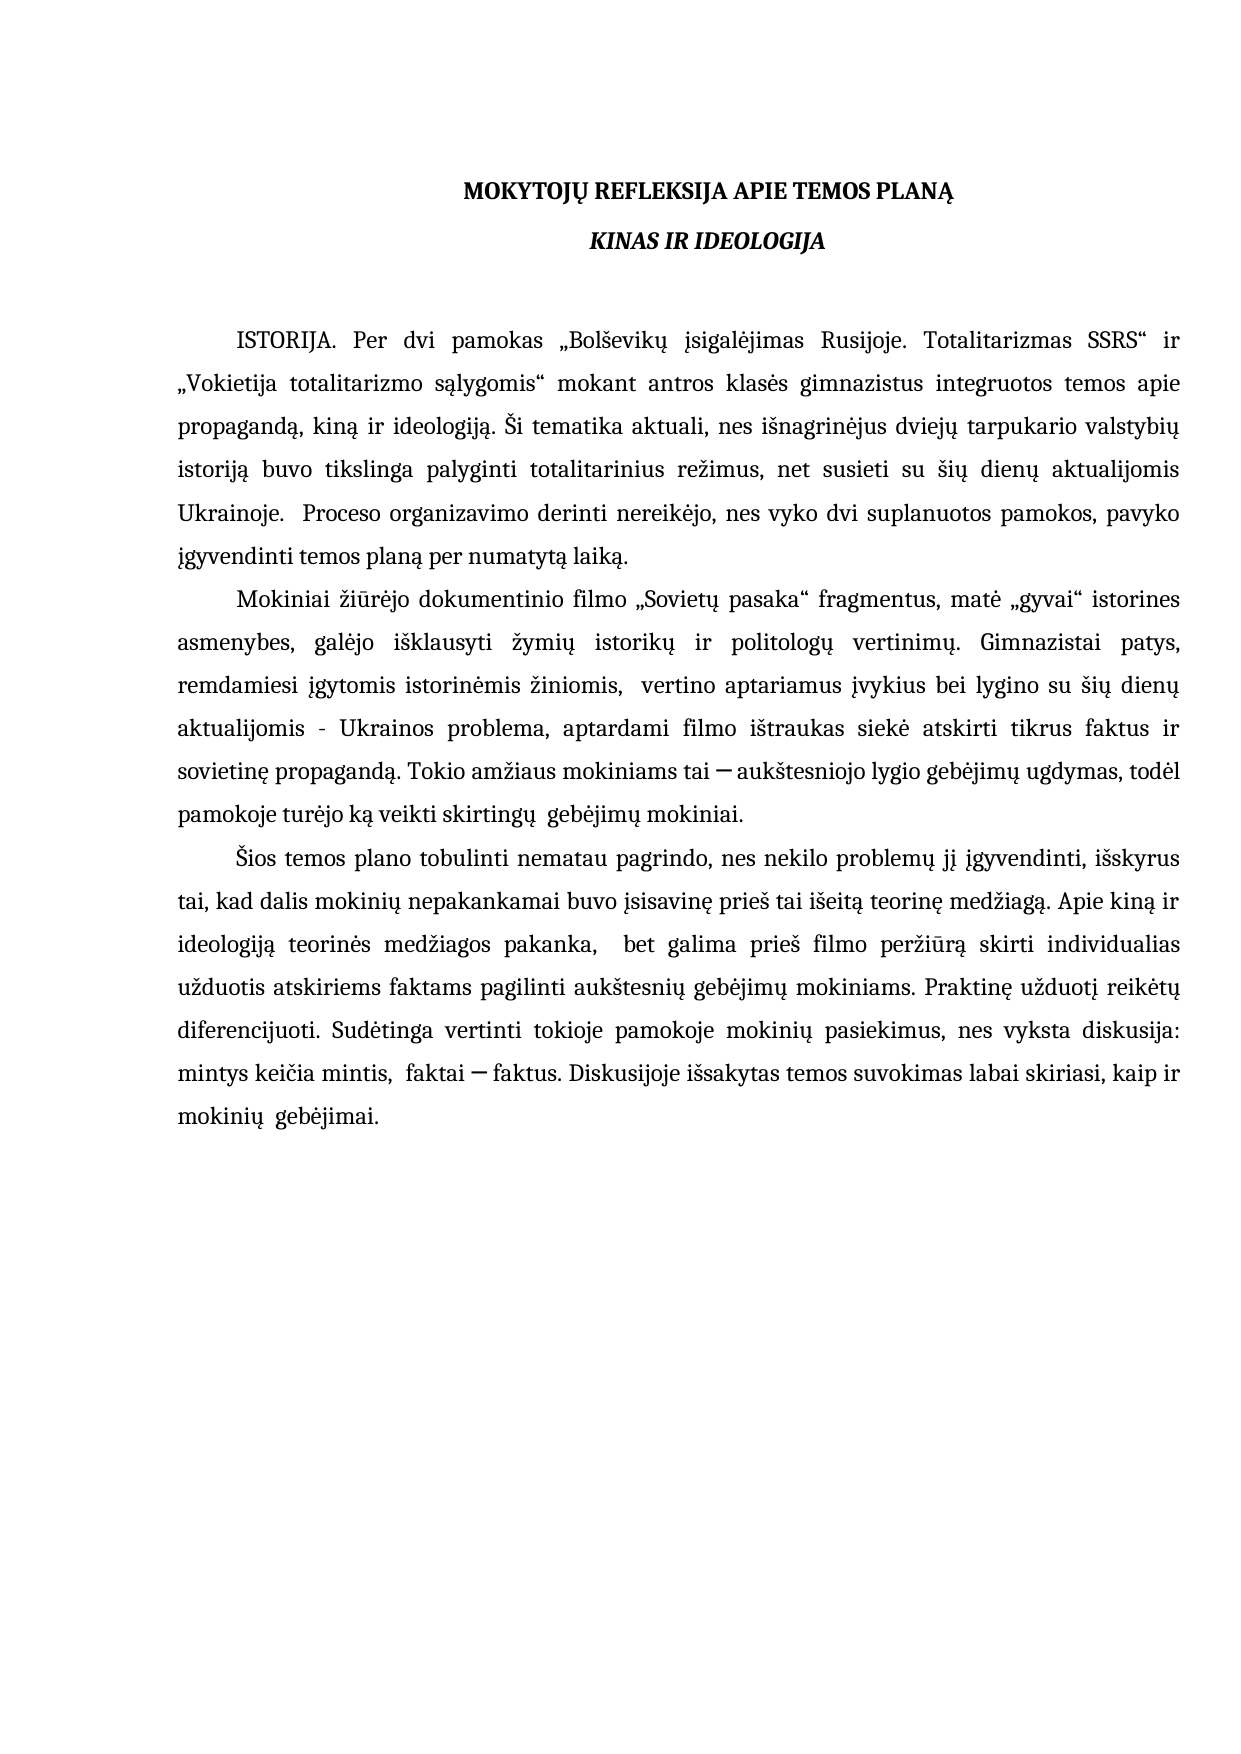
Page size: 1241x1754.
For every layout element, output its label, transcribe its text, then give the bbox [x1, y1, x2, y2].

text MOKYTOJŲ REFLEKSIJA APIE TEMOS PLANĄ [177, 177, 1181, 206]
text Mokiniai žiūrėjo dokumentinio filmo „Sovietų pasaka“ fragmentus, matė „gyvai“ istorines asmenybes, galėjo išklausyti žymių istorikų ir politologų vertinimų. Gimnazistai patys, remdamiesi įgytomis istorinėmis žiniomis, vertino aptariamus įvykius bei lygino su šių dienų aktualijomis - Ukrainos problema, aptardami filmo ištraukas siekė atskirti tikrus faktus ir sovietinę propagandą. Tokio amžiaus mokiniams tai ─ aukštesniojo lygio gebėjimų ugdymas, todėl pamokoje turėjo ką veikti skirtingų gebėjimų mokiniai. [177, 585, 1181, 829]
text ISTORIJA. Per dvi pamokas „Bolševikų įsigalėjimas Rusijoje. Totalitarizmas SSRS“ ir „Vokietija totalitarizmo sąlygomis“ mokant antros klasės gimnazistus integruotos temos apie propagandą, kiną ir ideologiją. Ši tematika aktuali, nes išnagrinėjus dviejų tarpukario valstybių istoriją buvo tikslinga palyginti totalitarinius režimus, net susieti su šių dienų aktualijomis Ukrainoje. Proceso organizavimo derinti nereikėjo, nes vyko dvi suplanuotos pamokos, pavyko įgyvendinti temos planą per numatytą laiką. [177, 326, 1181, 570]
text KINAS IR IDEOLOGIJA [177, 227, 1181, 256]
text Šios temos plano tobulinti nematau pagrindo, nes nekilo problemų jį įgyvendinti, išskyrus tai, kad dalis mokinių nepakankamai buvo įsisavinę prieš tai išeitą teorinę medžiagą. Apie kiną ir ideologiją teorinės medžiagos pakanka, bet galima prieš filmo peržiūrą skirti individualias užduotis atskiriems faktams pagilinti aukštesnių gebėjimų mokiniams. Praktinę užduotį reikėtų diferencijuoti. Sudėtinga vertinti tokioje pamokoje mokinių pasiekimus, nes vyksta diskusija: mintys keičia mintis, faktai ─ faktus. Diskusijoje išsakytas temos suvokimas labai skiriasi, kaip ir mokinių gebėjimai. [177, 843, 1181, 1131]
